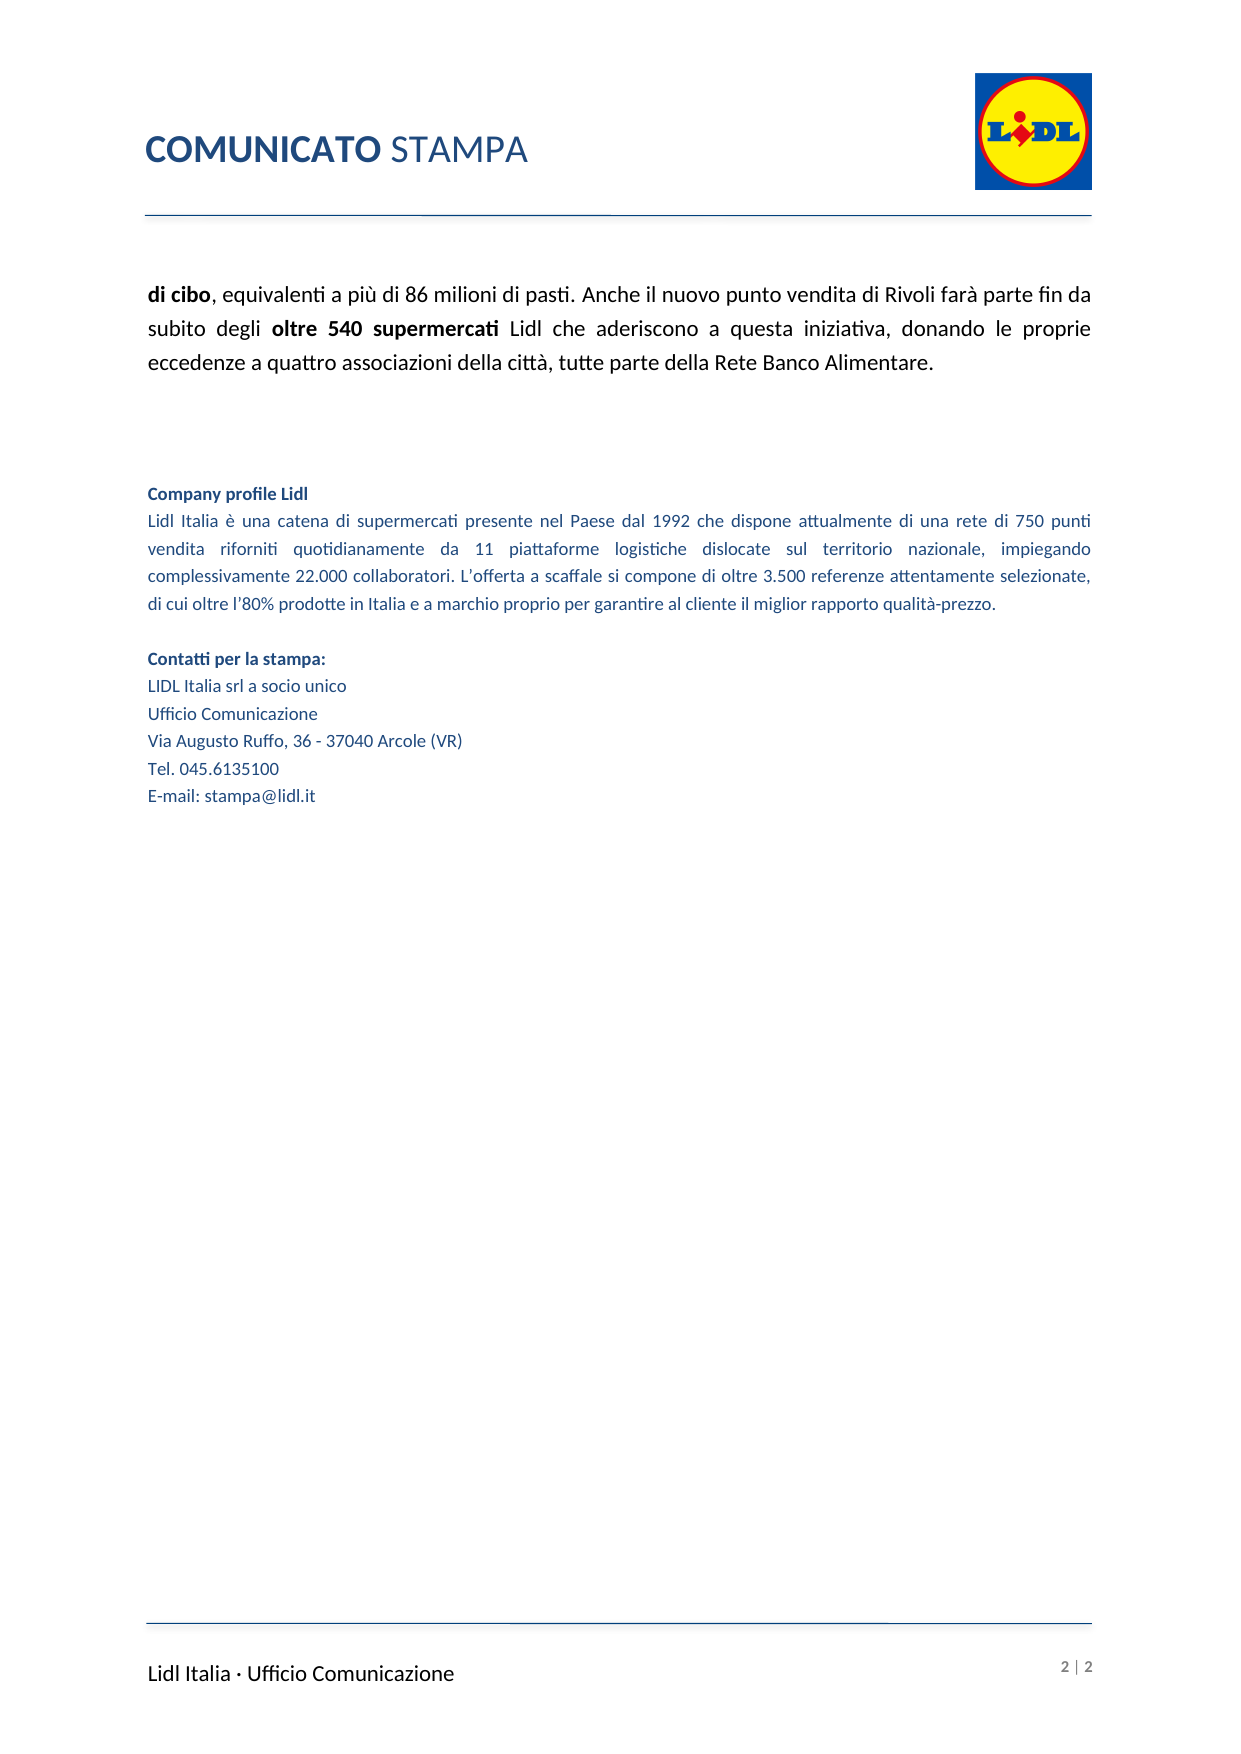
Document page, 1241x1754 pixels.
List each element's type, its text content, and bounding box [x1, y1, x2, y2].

text Lidl Italia è una catena di supermercati presente nel Paese dal 1992 che dispone attualmente di una rete di 750 punti vendita riforniti quotidianamente da 11 piattaforme logistiche dislocate sul territorio nazionale, impiegando complessivamente 22.000 collaboratori. L’offerta a scaffale si compone di oltre 3.500 referenze attentamente selezionate, di cui oltre l’80% prodotte in Italia e a marchio proprio per garantire al cliente il miglior rapporto qualità-prezzo. [148, 509, 1092, 615]
text LIDL Italia srl a socio unico [148, 674, 1092, 697]
text Via Augusto Ruffo, 36 - 37040 Arcole (VR) [148, 729, 1092, 752]
text Tel. 045.6135100 [148, 757, 1092, 780]
text Contatti per la stampa: [148, 647, 1092, 670]
text Ufficio Comunicazione [148, 702, 1092, 725]
picture [974, 72, 1093, 191]
text E-mail: stampa@lidl.it [148, 784, 1092, 807]
text Company profile Lidl [148, 482, 1092, 505]
